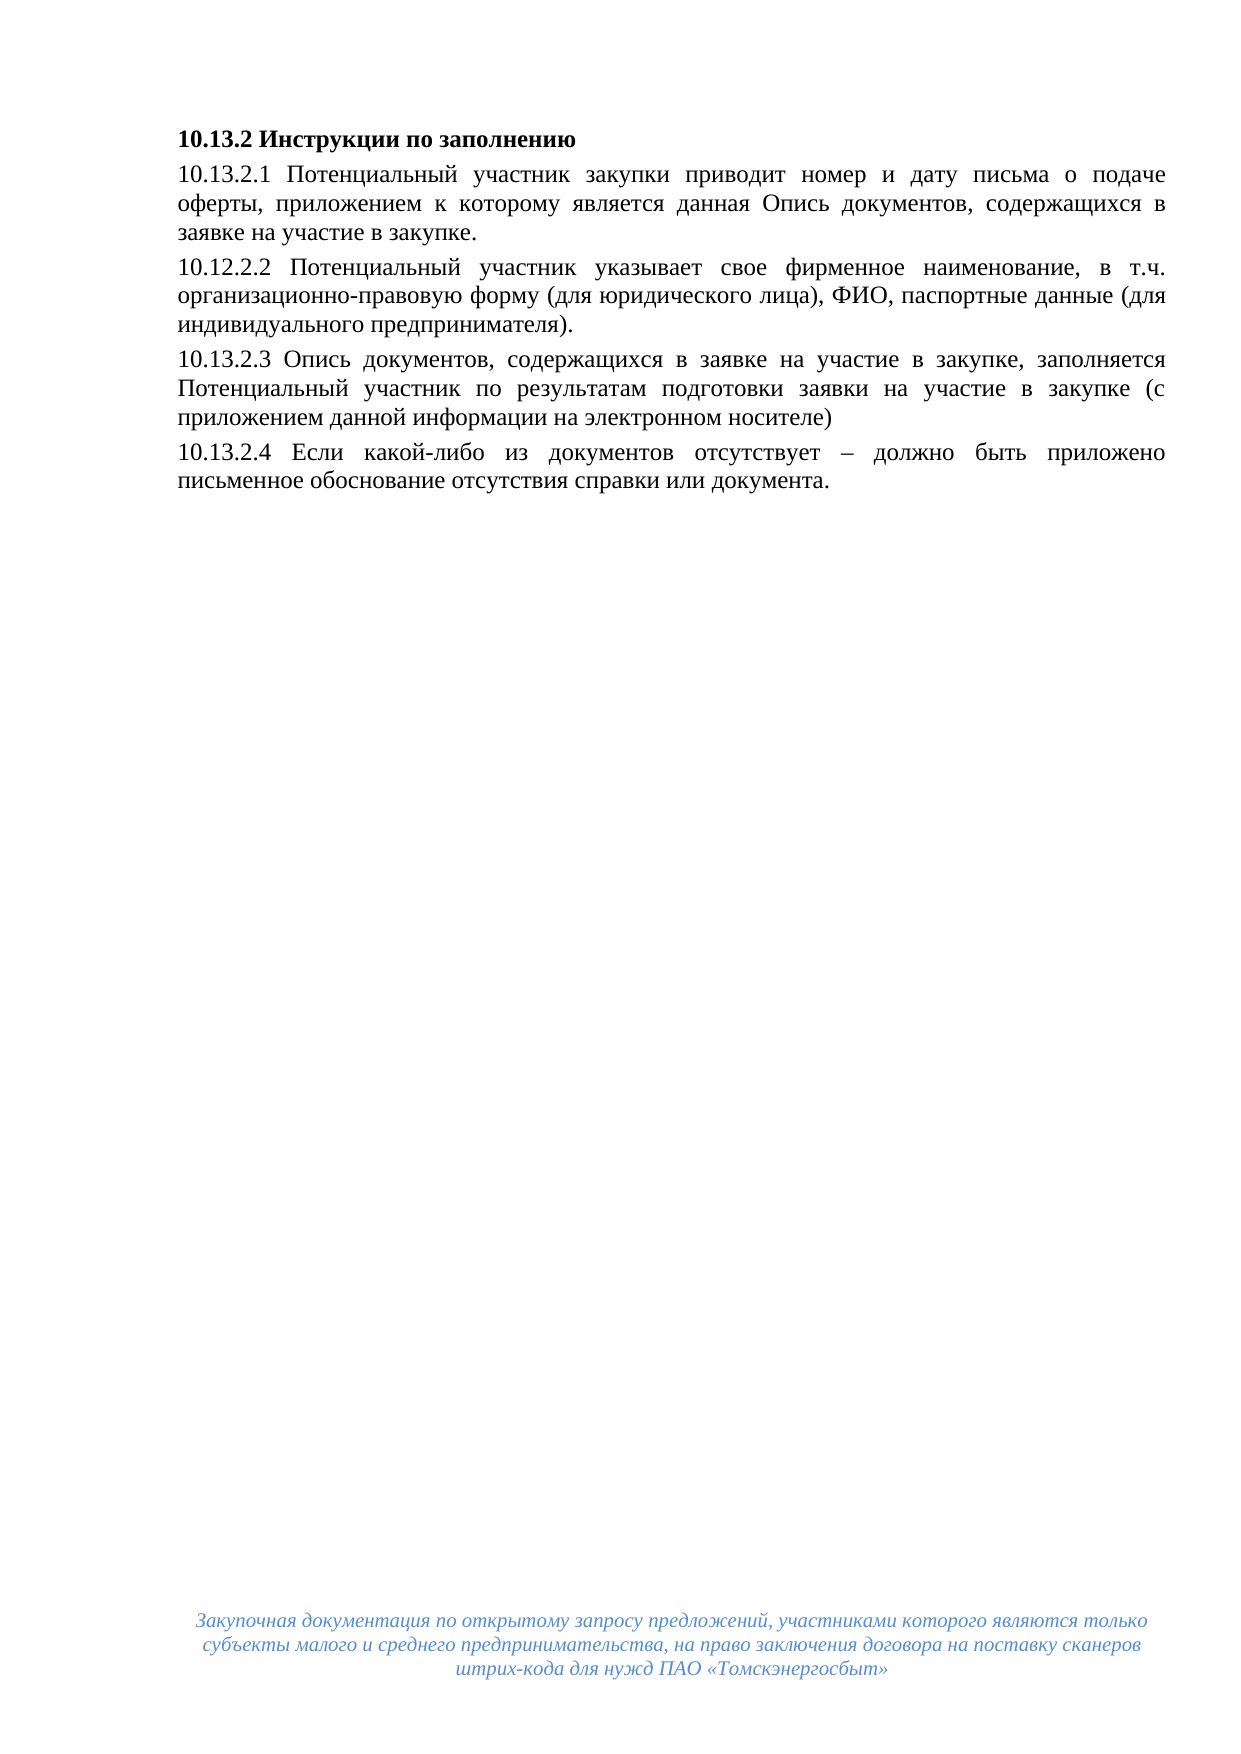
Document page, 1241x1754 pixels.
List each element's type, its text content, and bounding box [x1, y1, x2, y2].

text 10.13.2.4 Если какой-либо из документов отсутствует – должно быть приложено письменное обоснование отсутствия справки или документа. [177, 437, 1167, 494]
text 10.13.2.3 Опись документов, содержащихся в заявке на участие в закупке, заполняется Потенциальный участник по результатам подготовки заявки на участие в закупке (с приложением данной информации на электронном носителе) [177, 344, 1167, 431]
text 10.13.2.1 Потенциальный участник закупки приводит номер и дату письма о подаче оферты, приложением к которому является данная Опись документов, содержащихся в заявке на участие в закупке. [177, 159, 1167, 246]
text 10.13.2 Инструкции по заполнению [177, 124, 1167, 153]
text 10.12.2.2 Потенциальный участник указывает свое фирменное наименование, в т.ч. организационно-правовую форму (для юридического лица), ФИО, паспортные данные (для индивидуального предпринимателя). [177, 252, 1167, 338]
